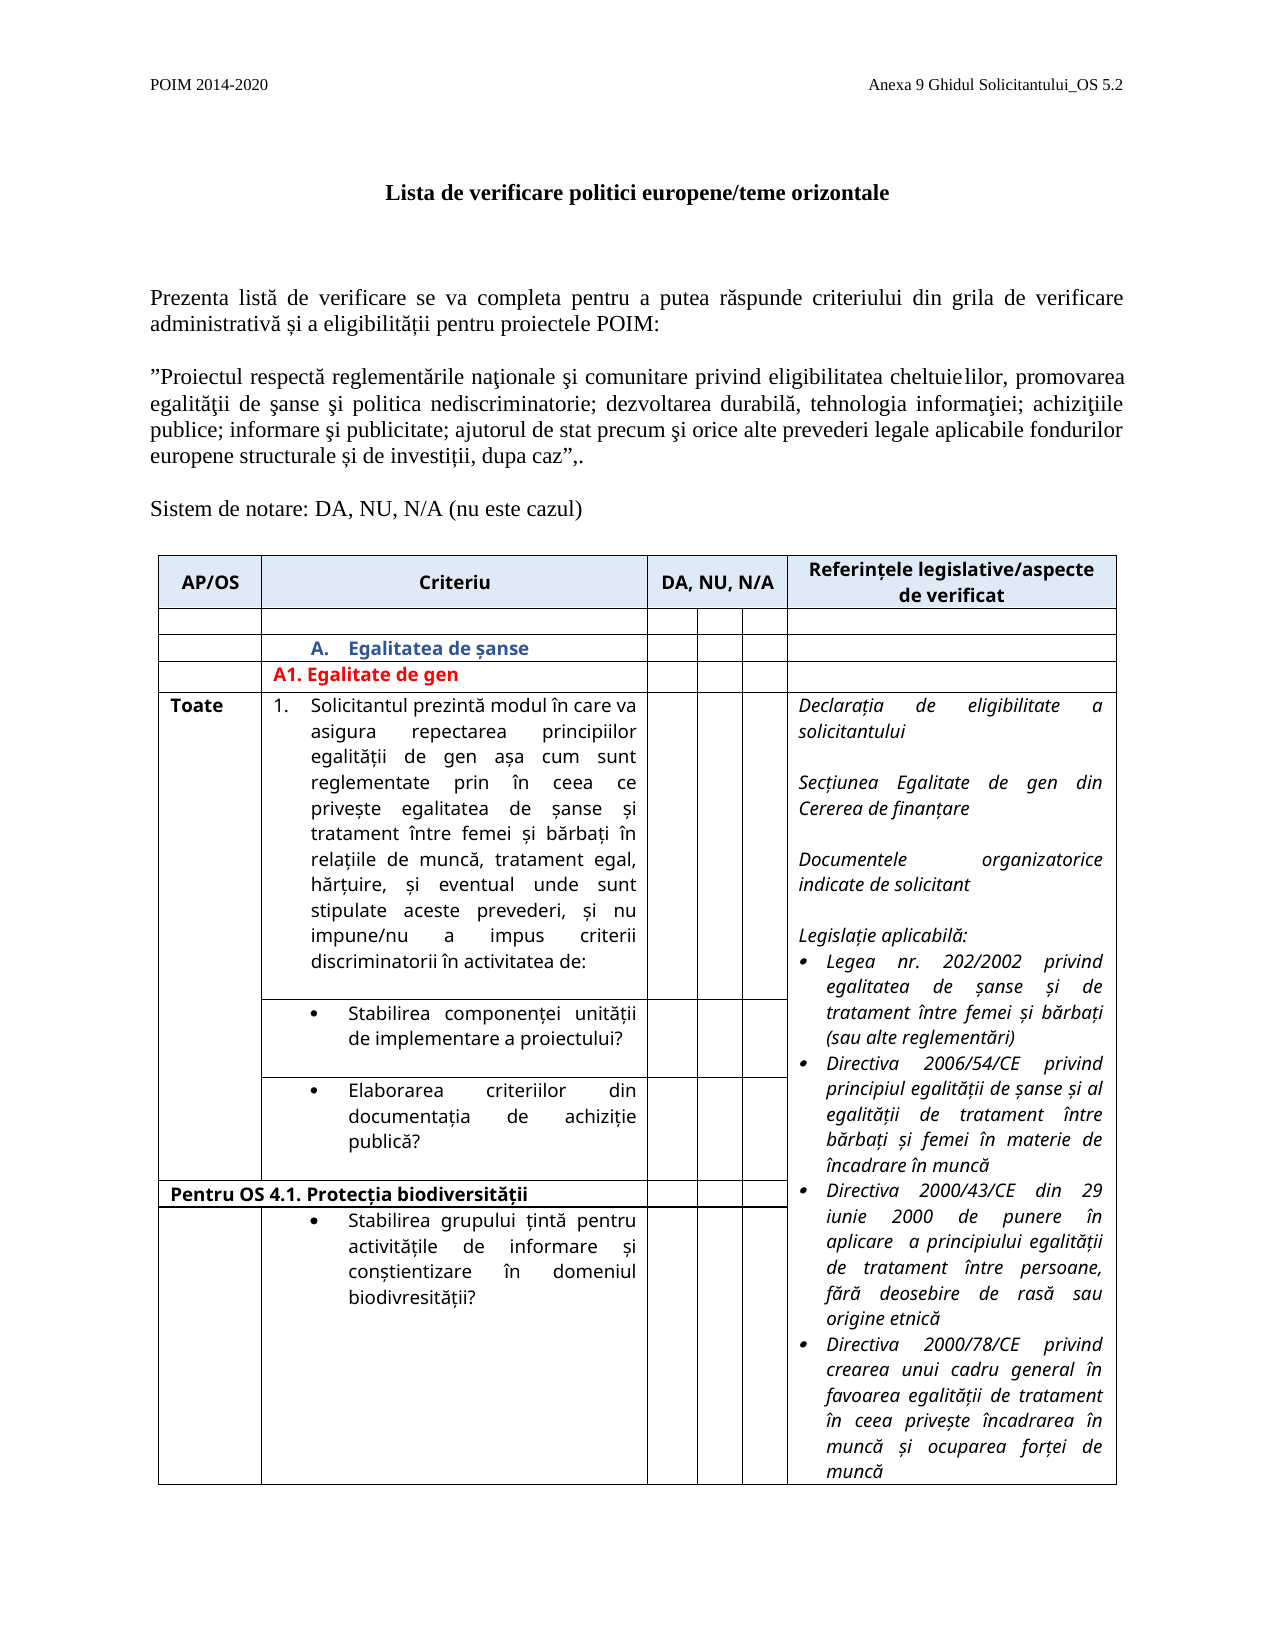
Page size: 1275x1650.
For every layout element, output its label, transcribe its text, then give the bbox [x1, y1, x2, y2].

table_cell [648, 1208, 697, 1484]
table_cell [648, 1000, 697, 1077]
table_header DA, NU, N/A [648, 556, 787, 607]
table_cell [743, 1208, 787, 1484]
table_cell [743, 1000, 787, 1077]
table_cell Declarația de eligibilitate a solicitantului Secțiunea Egalitate de gen din Cererea de finanțare Documentele organizatorice indicate de solicitant Legislație aplicabilă: Legea nr. 202/2002 privind egalitatea de șanse şi de tratament între femei şi bărbaţi (sau alte reglementări) Directiva 2006/54/CE privind principiul egalității de șanse și al egalității de tratament între bărbați și femei în materie de încadrare în muncă Directiva 2000/43/CE din 29 iunie 2000 de punere în aplicare a principiului egalității de tratament între persoane, fără deosebire de rasă sau origine etnică Directiva 2000/78/CE privind crearea unui cadru general în favoarea egalității de tratament în ceea privește încadrarea în muncă și ocuparea forței de muncă Directiva 2010/41/UE privind aplicarea principiului egalității de tratament între bărbații și femeile care desfășoară o activitate independentă și de abrogare a Directivei 86/613/CEE Directiva 2006/54/CE privind punerea în aplicare a principiului egalității de șanse și al egalității de tratament între bărbați și femei în materie de încadrare în muncă și de muncă Directiva 2004/113/CE de aplicare a principiului egalității de tratament între femei și bărbați privind accesul la bunuri și servicii și furnizarea de bunuri și servicii [788, 693, 1116, 1484]
table_cell [788, 609, 1116, 634]
table_cell [743, 693, 787, 999]
text Lista de verificare politici europene/teme orizontale [150, 179, 1125, 205]
table_header Referințele legislative/aspecte de verificat [788, 556, 1116, 607]
table_header AP/OS [159, 556, 261, 607]
table_cell [698, 1078, 742, 1180]
table_cell Toate [159, 693, 261, 1180]
table_header Criteriu [262, 556, 647, 607]
table_cell [648, 662, 697, 692]
table_cell A1. Egalitate de gen [262, 662, 647, 692]
table_cell [262, 609, 647, 634]
table_cell [648, 1181, 697, 1206]
table_cell [743, 635, 787, 661]
text Prezenta listă de verificare se va completa pentru a putea răspunde criteriului din grila de verificare administrativă și a eligibilității pentru proiectele POIM: [150, 284, 1125, 337]
table_cell [159, 1208, 261, 1484]
table_cell [698, 1181, 742, 1206]
table_cell Stabilirea componenței unității de implementare a proiectului? [262, 1000, 647, 1077]
table_cell [698, 662, 742, 692]
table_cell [262, 1208, 647, 1484]
table_cell Solicitantul prezintă modul în care va asigura repectarea principiilor egalității de gen așa cum sunt reglementate prin în ceea ce privește egalitatea de șanse și tratament între femei și bărbați în relațiile de muncă, tratament egal, hărțuire, și eventual unde sunt stipulate aceste prevederi, și nu impune/nu a impus criterii discriminatorii în activitatea de: [262, 693, 647, 999]
table_cell [788, 635, 1116, 661]
table_cell [698, 693, 742, 999]
table_cell Egalitatea de șanse [262, 635, 647, 661]
table_cell [648, 635, 697, 661]
text ”Proiectul respectă reglementările naţionale şi comunitare privind eligibilitatea cheltuielilor, promovarea egalităţii de şanse şi politica nediscriminatorie; dezvoltarea durabilă, tehnologia informaţiei; achiziţiile publice; informare şi publicitate; ajutorul de stat precum şi orice alte prevederi legale aplicabile fondurilor europene structurale și de investiții, dupa caz”,. [150, 363, 1125, 469]
table_cell Pentru OS 4.1. Protecția biodiversității [159, 1181, 647, 1206]
table_cell [743, 1181, 787, 1206]
table_cell [159, 635, 261, 661]
table_cell [648, 693, 697, 999]
text Sistem de notare: DA, NU, N/A (nu este cazul) [150, 495, 1125, 521]
table_cell [698, 609, 742, 634]
table_cell Elaborarea criteriilor din documentația de achiziție publică? [262, 1078, 647, 1180]
table_cell [698, 635, 742, 661]
table_cell [648, 609, 697, 634]
table_cell [743, 609, 787, 634]
table_cell [743, 1078, 787, 1180]
table_cell [743, 662, 787, 692]
table_cell [159, 662, 261, 692]
table_cell [648, 1078, 697, 1180]
table_cell [698, 1000, 742, 1077]
table_cell [159, 609, 261, 634]
table_cell [788, 662, 1116, 692]
table_cell [698, 1208, 742, 1484]
